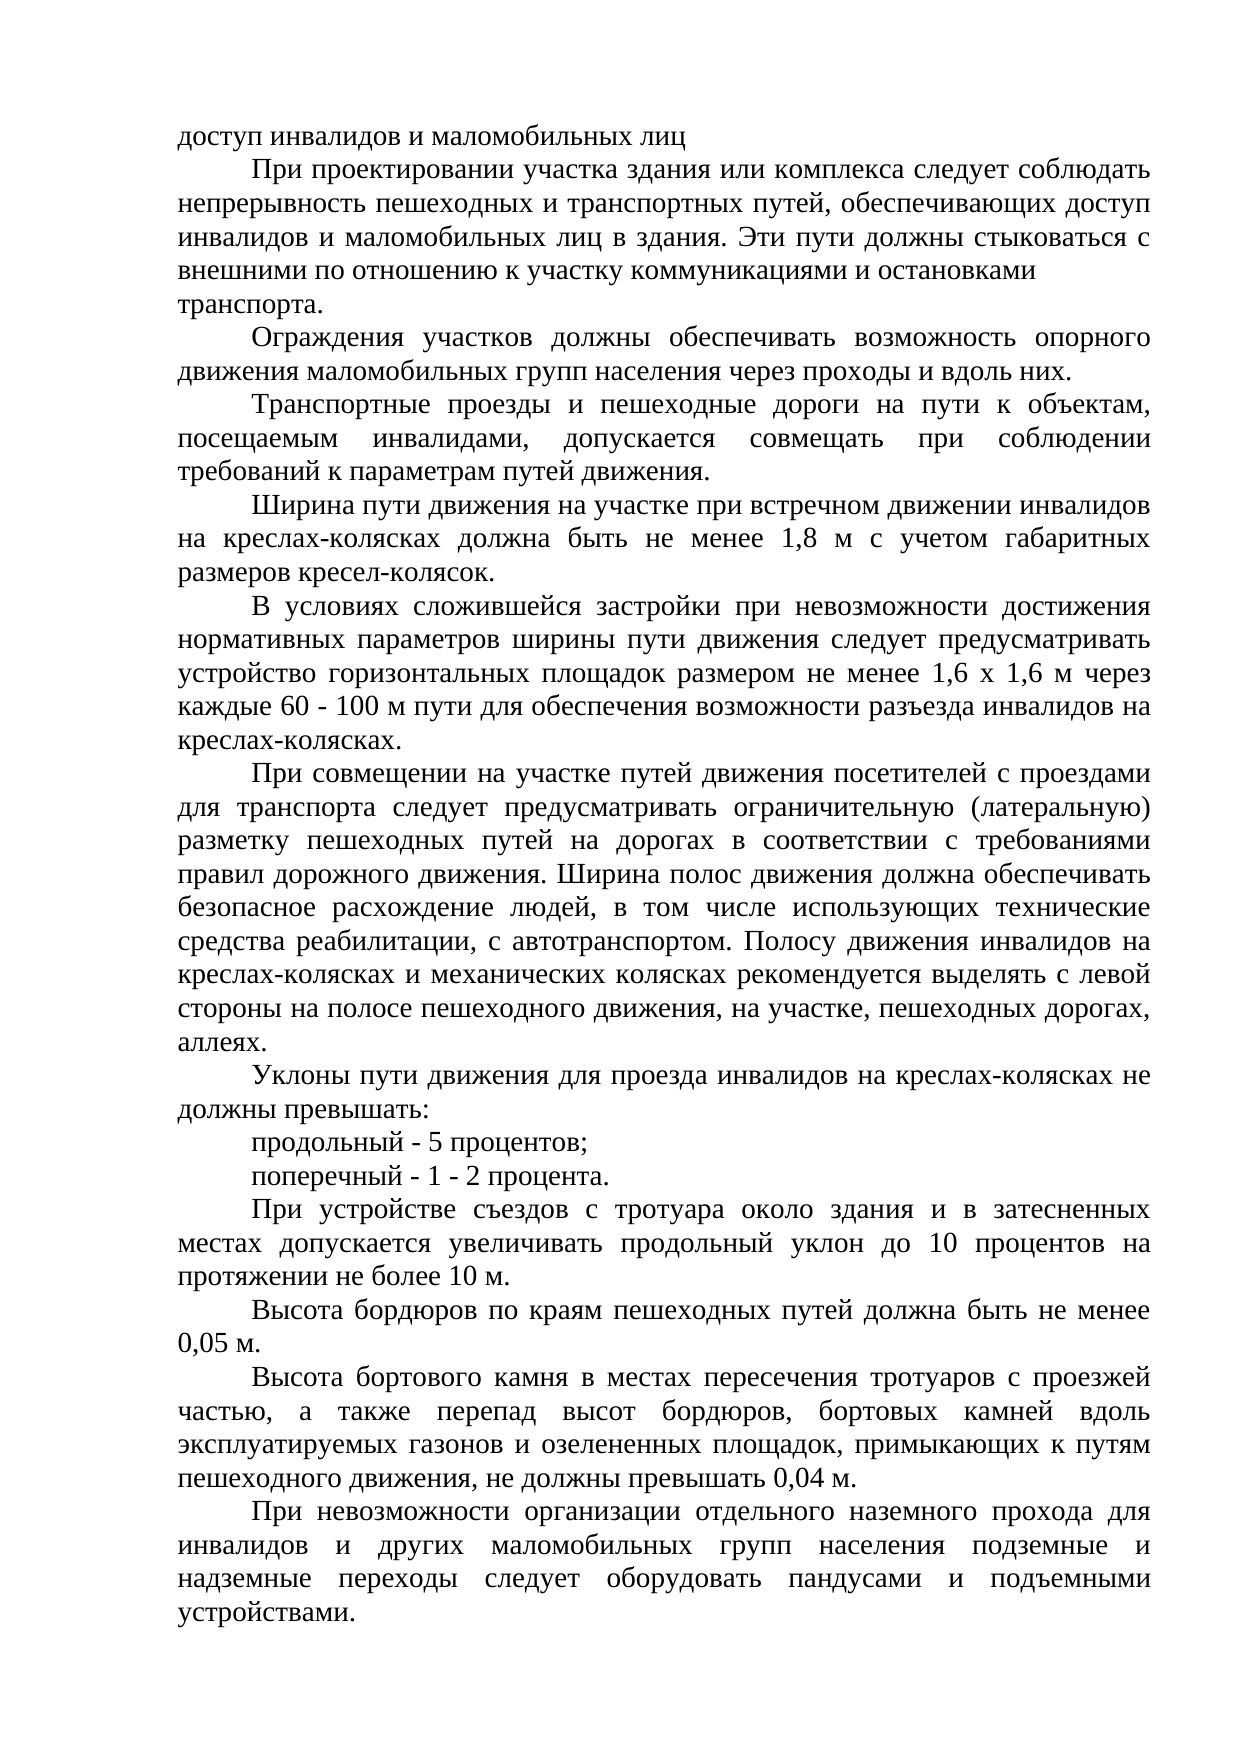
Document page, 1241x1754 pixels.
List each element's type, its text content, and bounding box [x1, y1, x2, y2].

text продольный - 5 процентов; [177, 1124, 1152, 1158]
text Высота бортового камня в местах пересечения тротуаров с проезжей частью, а также перепад высот бордюров, бортовых камней вдоль эксплуатируемых газонов и озелененных площадок, примыкающих к путям пешеходного движения, не должны превышать 0,04 м. [177, 1359, 1152, 1493]
text транспорта. [177, 286, 1152, 319]
text Уклоны пути движения для проезда инвалидов на креслах-колясках не должны превышать: [177, 1057, 1152, 1124]
text Высота бордюров по краям пешеходных путей должна быть не менее 0,05 м. [177, 1292, 1152, 1359]
text поперечный - 1 - 2 процента. [177, 1158, 1152, 1191]
text При устройстве съездов с тротуара около здания и в затесненных местах допускается увеличивать продольный уклон до 10 процентов на протяжении не более 10 м. [177, 1191, 1152, 1292]
text При проектировании участка здания или комплекса следует соблюдать непрерывность пешеходных и транспортных путей, обеспечивающих доступ инвалидов и маломобильных лиц в здания. Эти пути должны стыковаться с внешними по отношению к участку коммуникациями и остановками [177, 152, 1152, 286]
text В условиях сложившейся застройки при невозможности достижения нормативных параметров ширины пути движения следует предусматривать устройство горизонтальных площадок размером не менее 1,6 x 1,6 м через каждые 60 - 100 м пути для обеспечения возможности разъезда инвалидов на креслах-колясках. [177, 588, 1152, 755]
text При невозможности организации отдельного наземного прохода для инвалидов и других маломобильных групп населения подземные и надземные переходы следует оборудовать пандусами и подъемными устройствами. [177, 1493, 1152, 1627]
text Ограждения участков должны обеспечивать возможность опорного движения маломобильных групп населения через проходы и вдоль них. [177, 319, 1152, 386]
text Ширина пути движения на участке при встречном движении инвалидов на креслах-колясках должна быть не менее 1,8 м с учетом габаритных размеров кресел-колясок. [177, 487, 1152, 588]
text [177, 118, 1152, 152]
text Транспортные проезды и пешеходные дороги на пути к объектам, посещаемым инвалидами, допускается совмещать при соблюдении требований к параметрам путей движения. [177, 386, 1152, 487]
text При совмещении на участке путей движения посетителей с проездами для транспорта следует предусматривать ограничительную (латеральную) разметку пешеходных путей на дорогах в соответствии с требованиями правил дорожного движения. Ширина полос движения должна обеспечивать безопасное расхождение людей, в том числе использующих технические средства реабилитации, с автотранспортом. Полосу движения инвалидов на креслах-колясках и механических колясках рекомендуется выделять с левой стороны на полосе пешеходного движения, на участке, пешеходных дорогах, аллеях. [177, 755, 1152, 1057]
